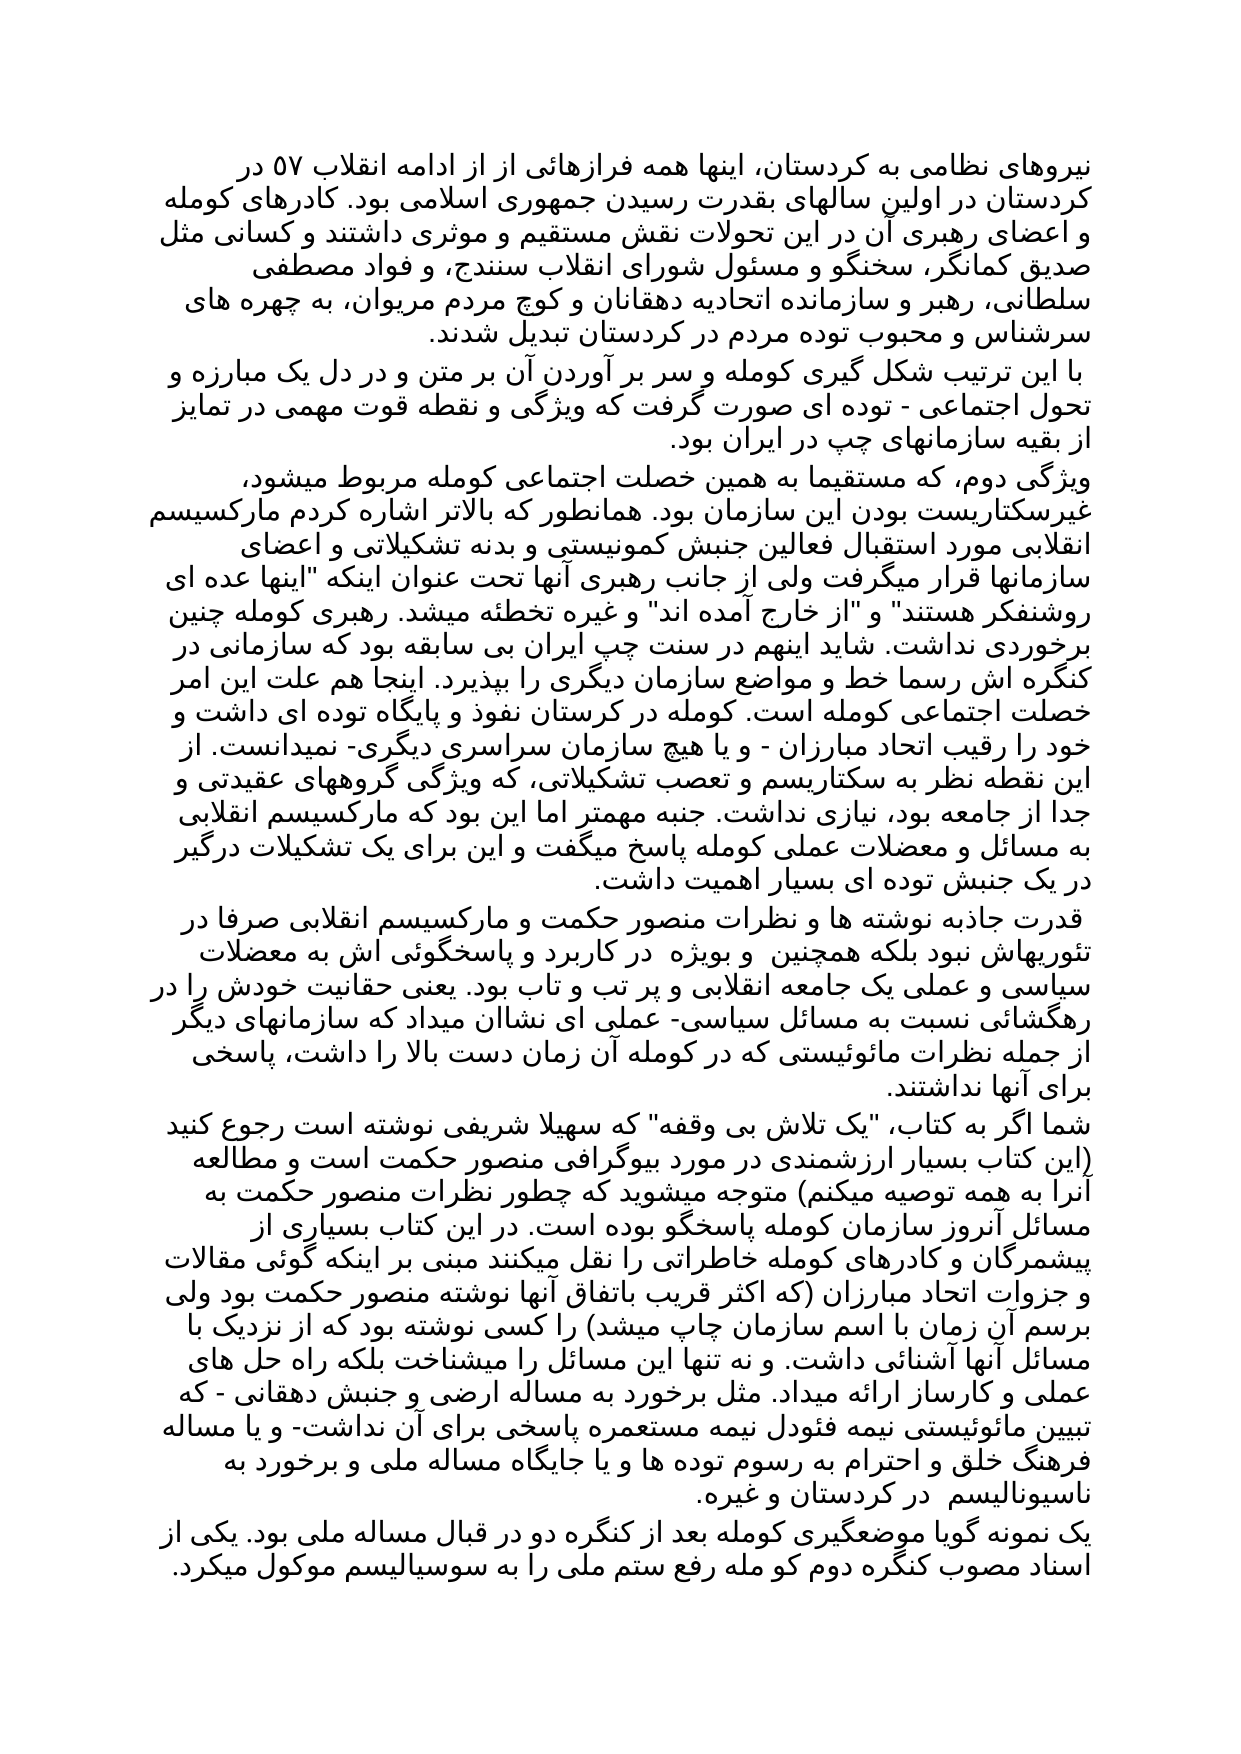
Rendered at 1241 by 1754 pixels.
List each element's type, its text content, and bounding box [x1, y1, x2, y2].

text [148, 1515, 1093, 1582]
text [148, 148, 1093, 349]
text ویژگی دوم، که مستقیما به همین خصلت اجتماعی کومله مربوط میشود، غیرسکتاریست بودن این سازمان بود. همانطور که بالاتر اشاره کردم مارکسیسم انقلابی مورد استقبال فعالین جنبش کمونیستی و بدنه تشکیلاتی و اعضای سازمانها قرار میگرفت ولی از جانب رهبری آنها تحت عنوان اینکه "اینها عده ای روشنفکر هستند" و "از خارج آمده اند" و غیره تخطئه میشد. رهبری کومله چنین برخوردی نداشت. شاید اینهم در سنت چپ ایران بی سابقه بود که سازمانی در کنگره اش رسما خط و مواضع سازمان دیگری را بپذیرد. اینجا هم علت این امر خصلت اجتماعی کومله است. کومله در کرستان نفوذ و پایگاه توده ای داشت و خود را رقیب اتحاد مبارزان - و یا هیچ سازمان سراسری دیگری- نمیدانست. از این نقطه نظر به سکتاریسم و تعصب تشکیلاتی، که ویژگی گروههای عقیدتی و جدا از جامعه بود، نیازی نداشت. جنبه مهمتر اما این بود که مارکسیسم انقلابی به مسائل و معضلات عملی کومله پاسخ میگفت و این برای یک تشکیلات درگیر در یک جنبش توده ای بسیار اهمیت داشت. [148, 460, 1093, 896]
text با این ترتیب شکل گیری کومله و سر بر آوردن آن بر متن و در دل یک مبارزه و تحول اجتماعی - توده ای صورت گرفت که ویژگی و نقطه قوت مهمی در تمایز از بقیه سازمانهای چپ در ایران بود. [148, 354, 1093, 454]
text شما اگر به کتاب، "یک تلاش بی وقفه" که سهیلا شریفی نوشته است رجوع کنید (این کتاب بسیار ارزشمندی در مورد بیوگرافی منصور حکمت است و مطالعه آنرا به همه توصیه میکنم) متوجه میشوید که چطور نظرات منصور حکمت به مسائل آنروز سازمان کومله پاسخگو بوده است. در این کتاب بسیاری از پیشمرگان و کادرهای کومله خاطراتی را نقل میکنند مبنی بر اینکه گوئی مقالات و جزوات اتحاد مبارزان (که اکثر قریب باتفاق آنها نوشته منصور حکمت بود ولی برسم آن زمان با اسم سازمان چاپ میشد) را کسی نوشته بود که از نزدیک با مسائل آنها آشنائی داشت. و نه تنها این مسائل را میشناخت بلکه راه حل های عملی و کارساز ارائه میداد. مثل برخورد به مساله ارضی و جنبش دهقانی - که تبیین مائوئیستی نیمه فئودل نیمه مستعمره پاسخی برای آن نداشت- و یا مساله فرهنگ خلق و احترام به رسوم توده ها و یا جایگاه مساله ملی و برخورد به ناسیونالیسم در کردستان و غیره. [148, 1107, 1093, 1510]
text قدرت جاذبه نوشته ها و نظرات منصور حکمت و مارکسیسم انقلابی صرفا در تئوریهاش نبود بلکه همچنین و بویژه در کاربرد و پاسخگوئی اش به معضلات سیاسی و عملی یک جامعه انقلابی و پر تب و تاب بود. یعنی حقانیت خودش را در رهگشائی نسبت به مسائل سیاسی- عملی ای نشاان میداد که سازمانهای دیگر از جمله نظرات مائوئیستی که در کومله آن زمان دست بالا را داشت، پاسخی برای آنها نداشتند. [148, 901, 1093, 1102]
